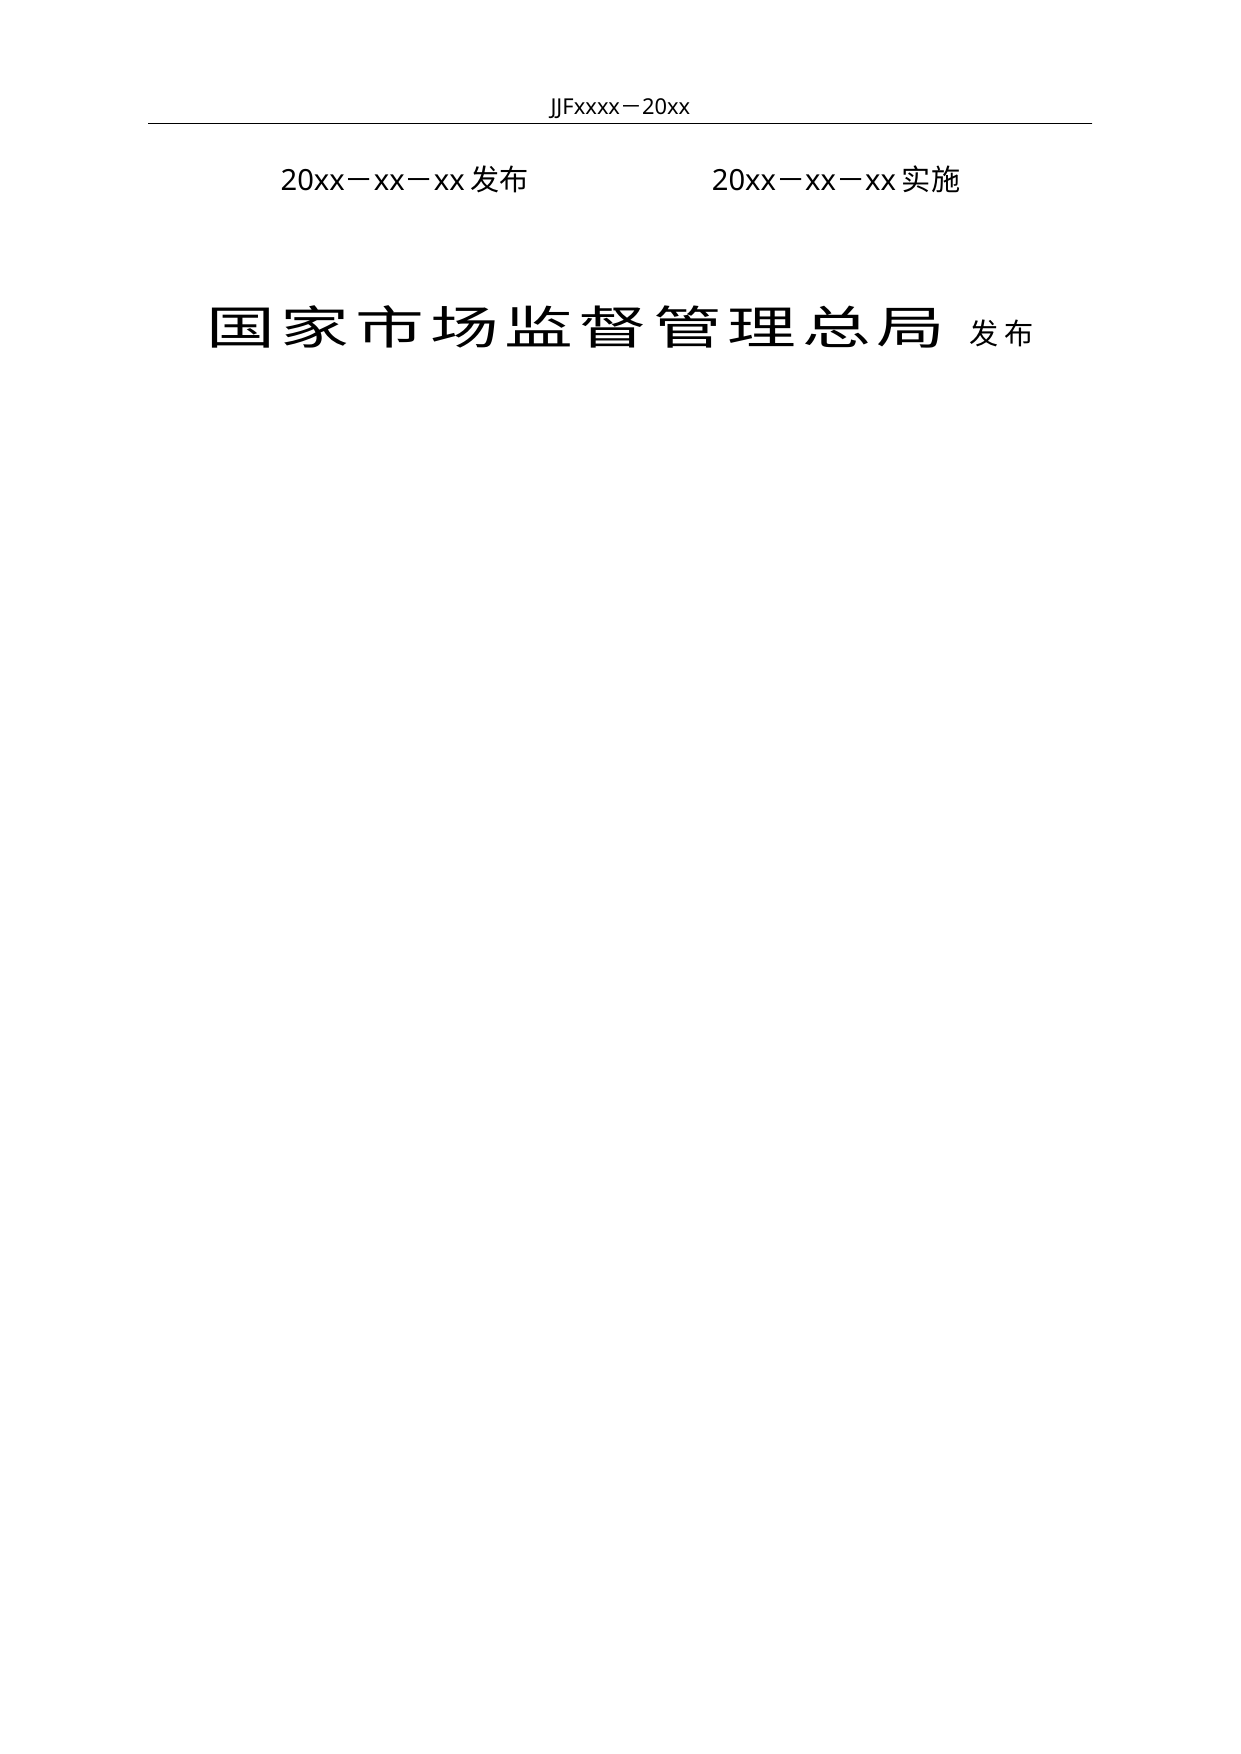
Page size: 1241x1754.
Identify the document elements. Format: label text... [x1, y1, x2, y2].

text 20xx－xx－xx发布 20xx－xx－xx实施 [148, 146, 1092, 211]
text 国家市场监督管理总局 发 布 [148, 276, 1092, 373]
